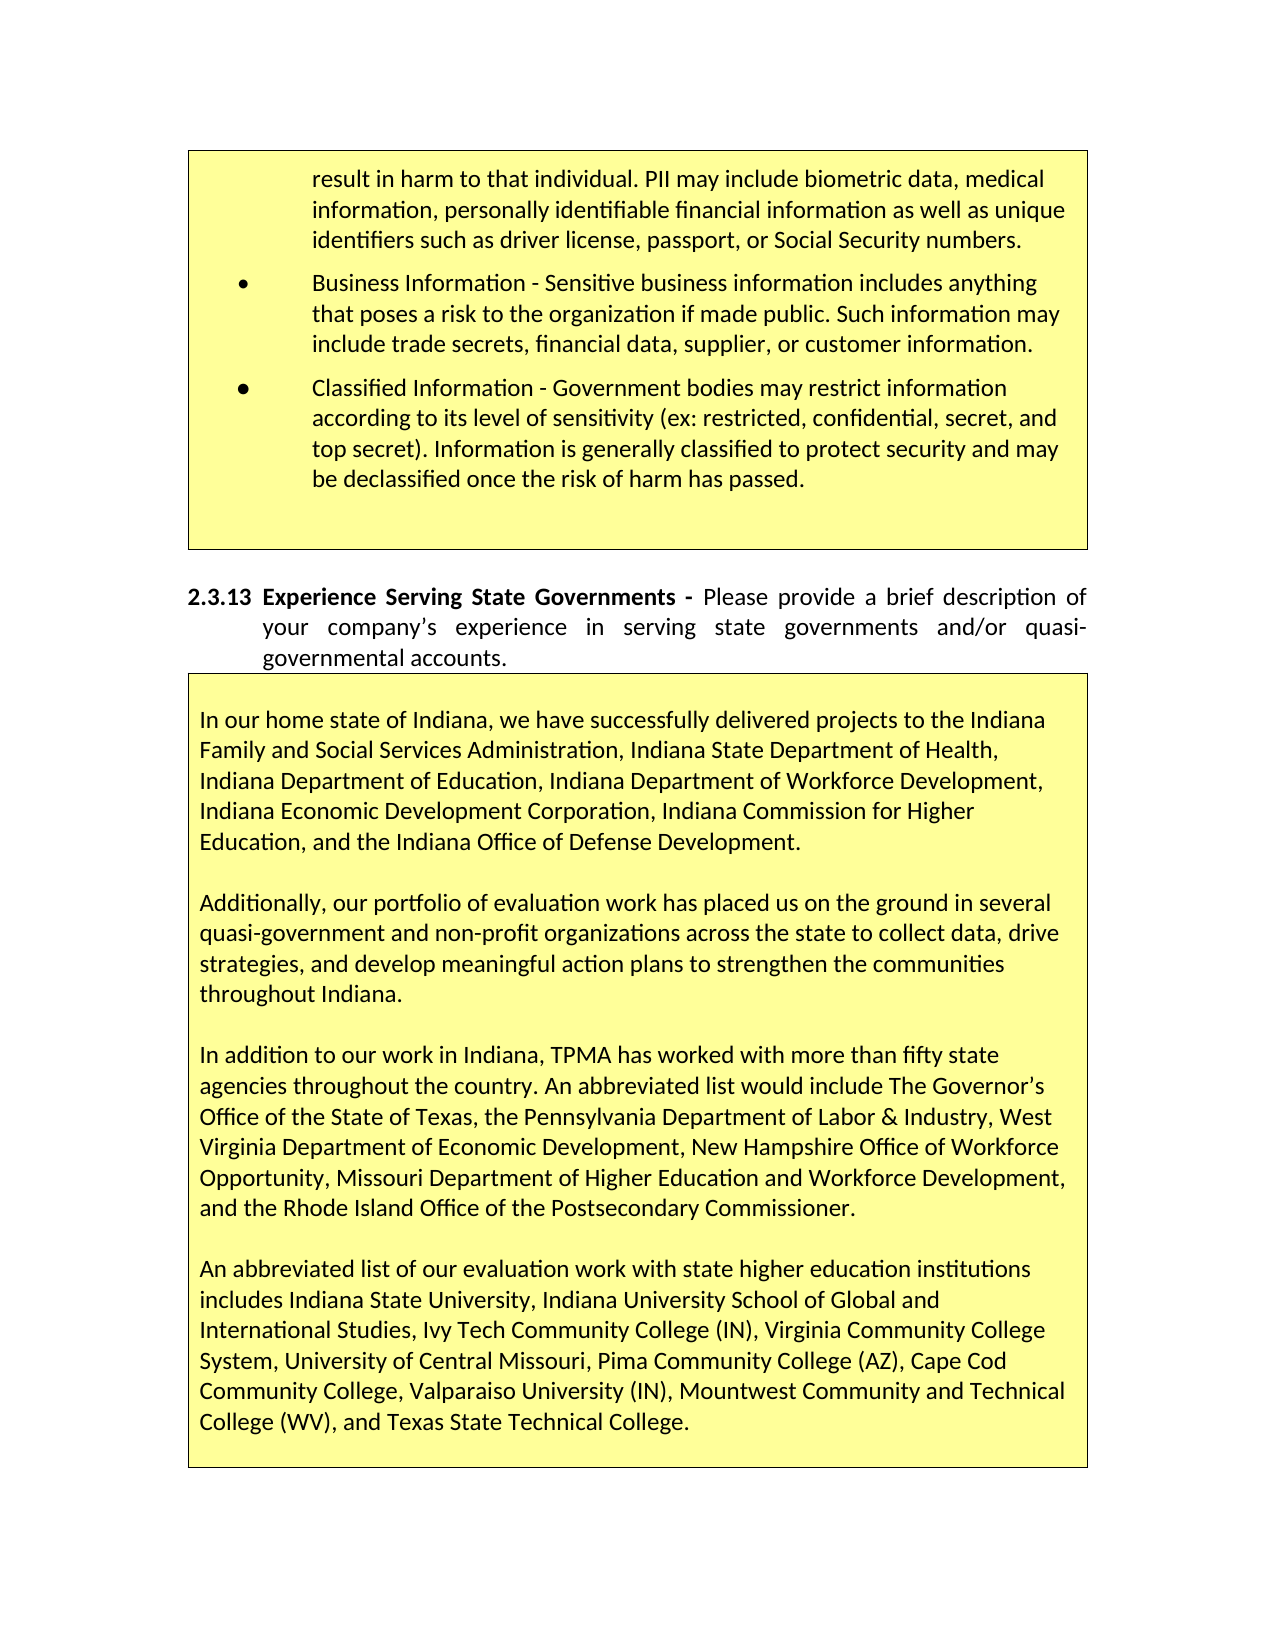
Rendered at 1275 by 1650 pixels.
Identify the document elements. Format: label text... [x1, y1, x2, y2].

list Experience Serving State Governments - Please provide a brief description of your company’s experience in serving state governments and/or quasi-governmental accounts. [187, 581, 1087, 672]
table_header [189, 151, 1087, 549]
table_header In our home state of Indiana, we have successfully delivered projects to the Indiana Family and Social Services Administration, Indiana State Department of Health, Indiana Department of Education, Indiana Department of Workforce Development, Indiana Economic Development Corporation, Indiana Commission for Higher Education, and the Indiana Office of Defense Development. Additionally, our portfolio of evaluation work has placed us on the ground in several quasi-government and non-profit organizations across the state to collect data, drive strategies, and develop meaningful action plans to strengthen the communities throughout Indiana. In addition to our work in Indiana, TPMA has worked with more than fifty state agencies throughout the country. An abbreviated list would include The Governor’s Office of the State of Texas, the Pennsylvania Department of Labor & Industry, West Virginia Department of Economic Development, New Hampshire Office of Workforce Opportunity, Missouri Department of Higher Education and Workforce Development, and the Rhode Island Office of the Postsecondary Commissioner. An abbreviated list of our evaluation work with state higher education institutions includes Indiana State University, Indiana University School of Global and International Studies, Ivy Tech Community College (IN), Virginia Community College System, University of Central Missouri, Pima Community College (AZ), Cape Cod Community College, Valparaiso University (IN), Mountwest Community and Technical College (WV), and Texas State Technical College. [189, 674, 1087, 1467]
